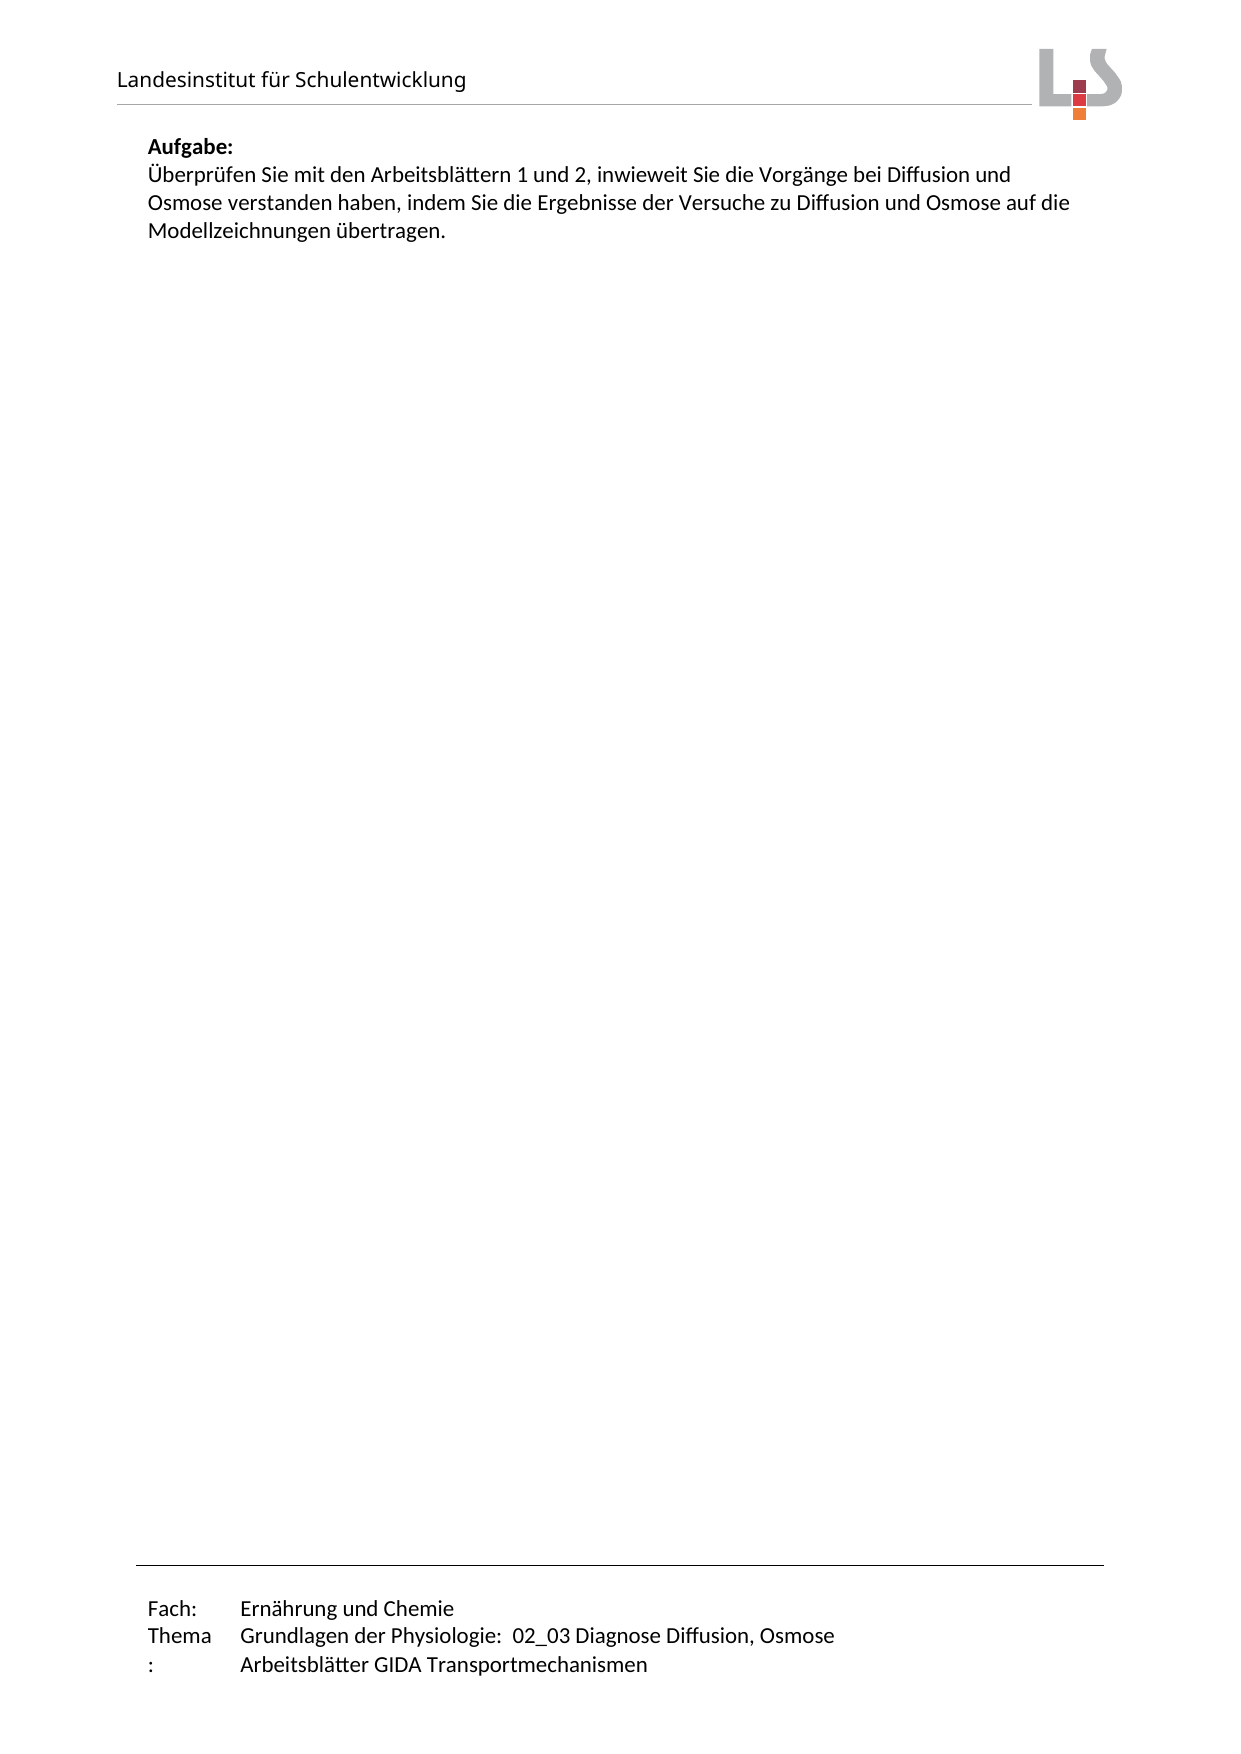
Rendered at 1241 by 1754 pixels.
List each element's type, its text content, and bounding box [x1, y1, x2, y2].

text Aufgabe: [148, 132, 1093, 160]
text Überprüfen Sie mit den Arbeitsblättern 1 und 2, inwieweit Sie die Vorgänge bei Diffusion und Osmose verstanden haben, indem Sie die Ergebnisse der Versuche zu Diffusion und Osmose auf die Modellzeichnungen übertragen. [148, 160, 1093, 244]
